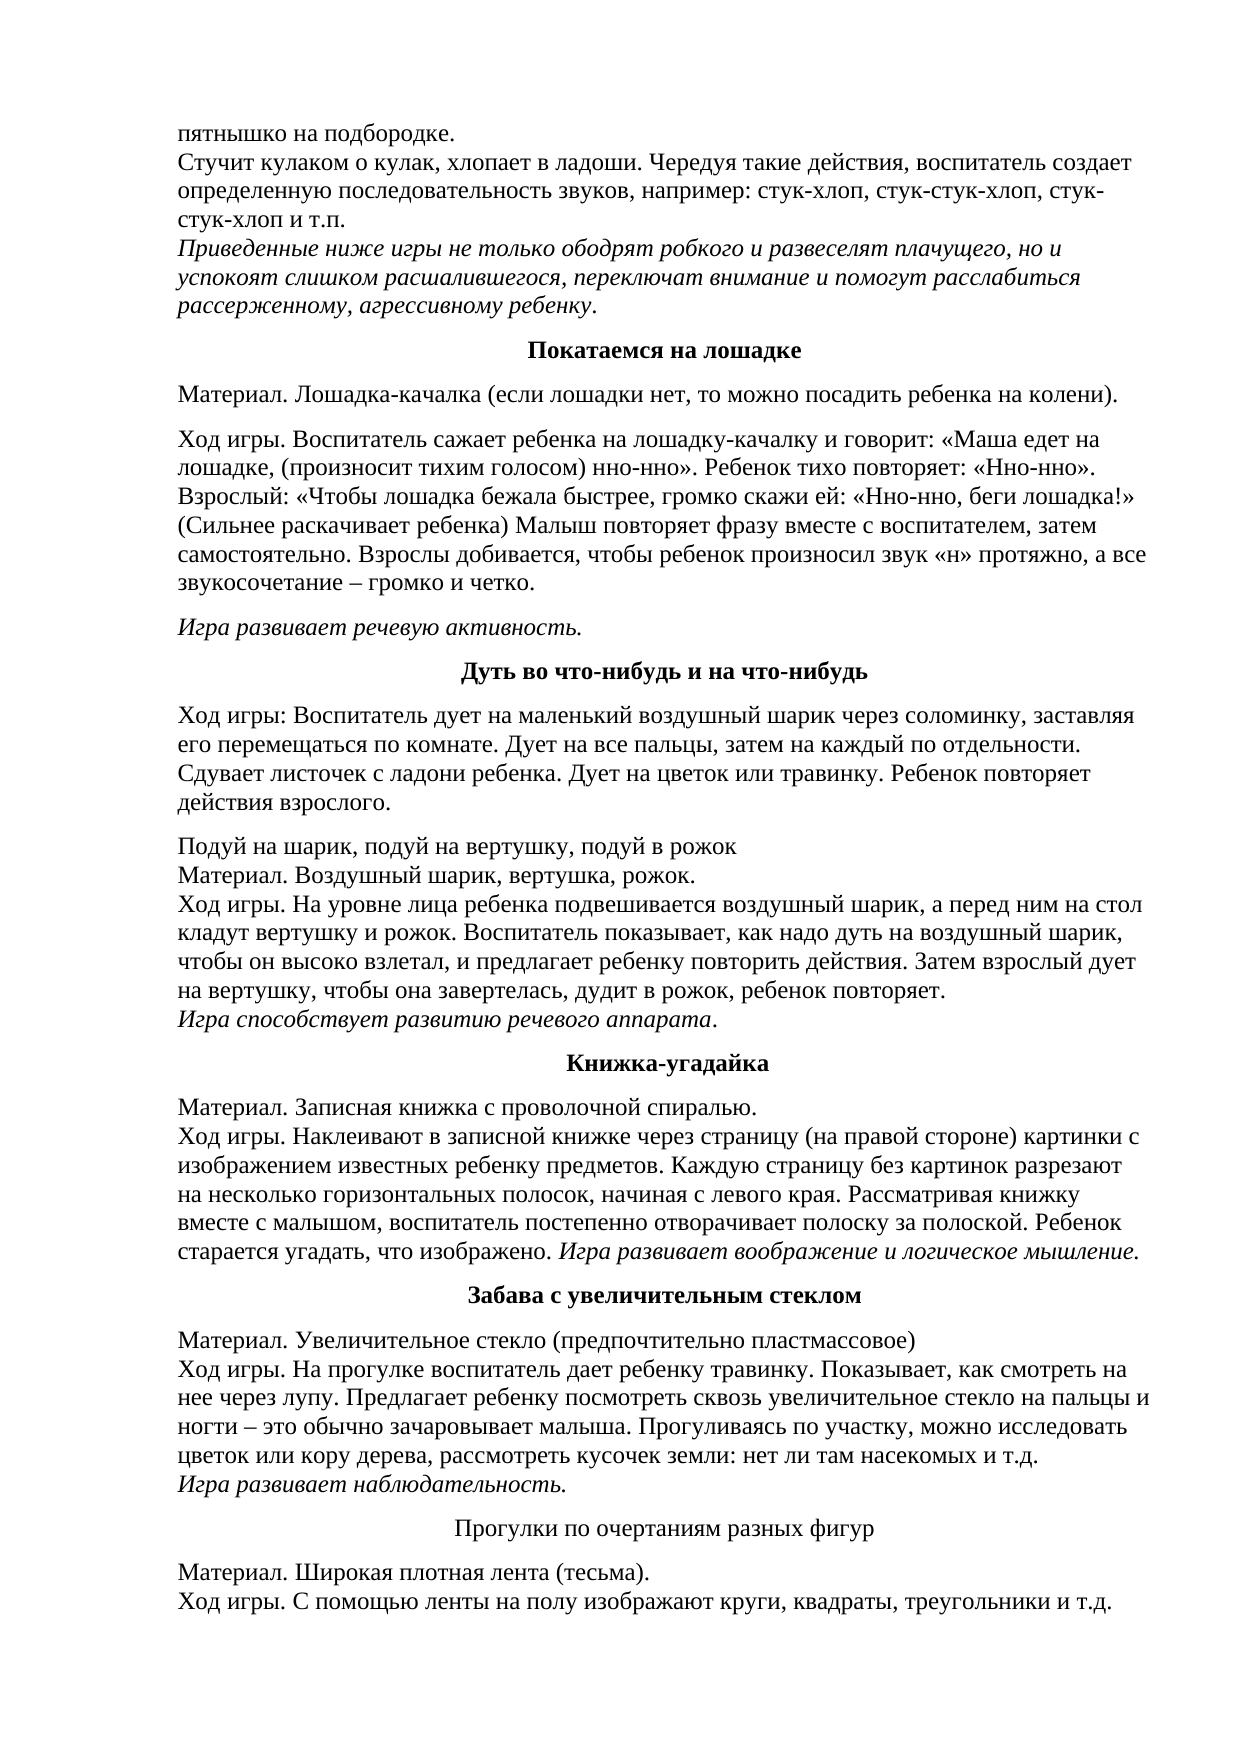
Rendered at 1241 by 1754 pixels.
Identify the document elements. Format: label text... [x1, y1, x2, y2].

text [177, 1557, 1152, 1615]
text Ход игры. Воспитатель сажает ребенка на лошадку-качалку и говорит: «Маша едет на лошадке, (произносит тихим голосом) нно-нно». Ребенок тихо повторяет: «Нно-нно». Взрослый: «Чтобы лошадка бежала быстрее, громко скажи ей: «Нно-нно, беги лошадка!» (Сильнее раскачивает ребенка) Малыш повторяет фразу вместе с воспитателем, затем самостоятельно. Взрослы добивается, чтобы ребенок произносил звук «н» протяжно, а все звукосочетание – громко и четко. [177, 424, 1152, 596]
text Ход игры: Воспитатель дует на маленький воздушный шарик через соломинку, заставляя его перемещаться по комнате. Дует на все пальцы, затем на каждый по отдельности. Сдувает листочек с ладони ребенка. Дует на цветок или травинку. Ребенок повторяет действия взрослого. [177, 701, 1152, 816]
text Игра развивает речевую активность. [177, 612, 1152, 641]
text Забава с увеличительным стеклом [177, 1281, 1152, 1309]
text Книжка-угадайка [177, 1048, 1152, 1077]
text Подуй на шарик, подуй на вертушку, подуй в рожок Материал. Воздушный шарик, вертушка, рожок. Ход игры. На уровне лица ребенка подвешивается воздушный шарик, а перед ним на стол кладут вертушку и рожок. Воспитатель показывает, как надо дуть на воздушный шарик, чтобы он высоко взлетал, и предлагает ребенку повторить действия. Затем взрослый дует на вертушку, чтобы она завертелась, дудит в рожок, ребенок повторяет. Игра способствует развитию речевого аппарата. [177, 831, 1152, 1032]
text Покатаемся на лошадке [177, 335, 1152, 364]
text Дуть во что-нибудь и на что-нибудь [177, 656, 1152, 685]
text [177, 118, 1152, 319]
text Материал. Записная книжка с проволочной спиралью. Ход игры. Наклеивают в записной книжке через страницу (на правой стороне) картинки с изображением известных ребенку предметов. Каждую страницу без картинок разрезают на несколько горизонтальных полосок, начиная с левого края. Рассматривая книжку вместе с малышом, воспитатель постепенно отворачивает полоску за полоской. Ребенок старается угадать, что изображено. Игра развивает воображение и логическое мышление. [177, 1092, 1152, 1265]
text Прогулки по очертаниям разных фигур [177, 1513, 1152, 1542]
text Материал. Лошадка-качалка (если лошадки нет, то можно посадить ребенка на колени). [177, 379, 1152, 408]
text Материал. Увеличительное стекло (предпочтительно пластмассовое) Ход игры. На прогулке воспитатель дает ребенку травинку. Показывает, как смотреть на нее через лупу. Предлагает ребенку посмотреть сквозь увеличительное стекло на пальцы и ногти – это обычно зачаровывает малыша. Прогуливаясь по участку, можно исследовать цветок или кору дерева, рассмотреть кусочек земли: нет ли там насекомых и т.д. Игра развивает наблюдательность. [177, 1325, 1152, 1497]
